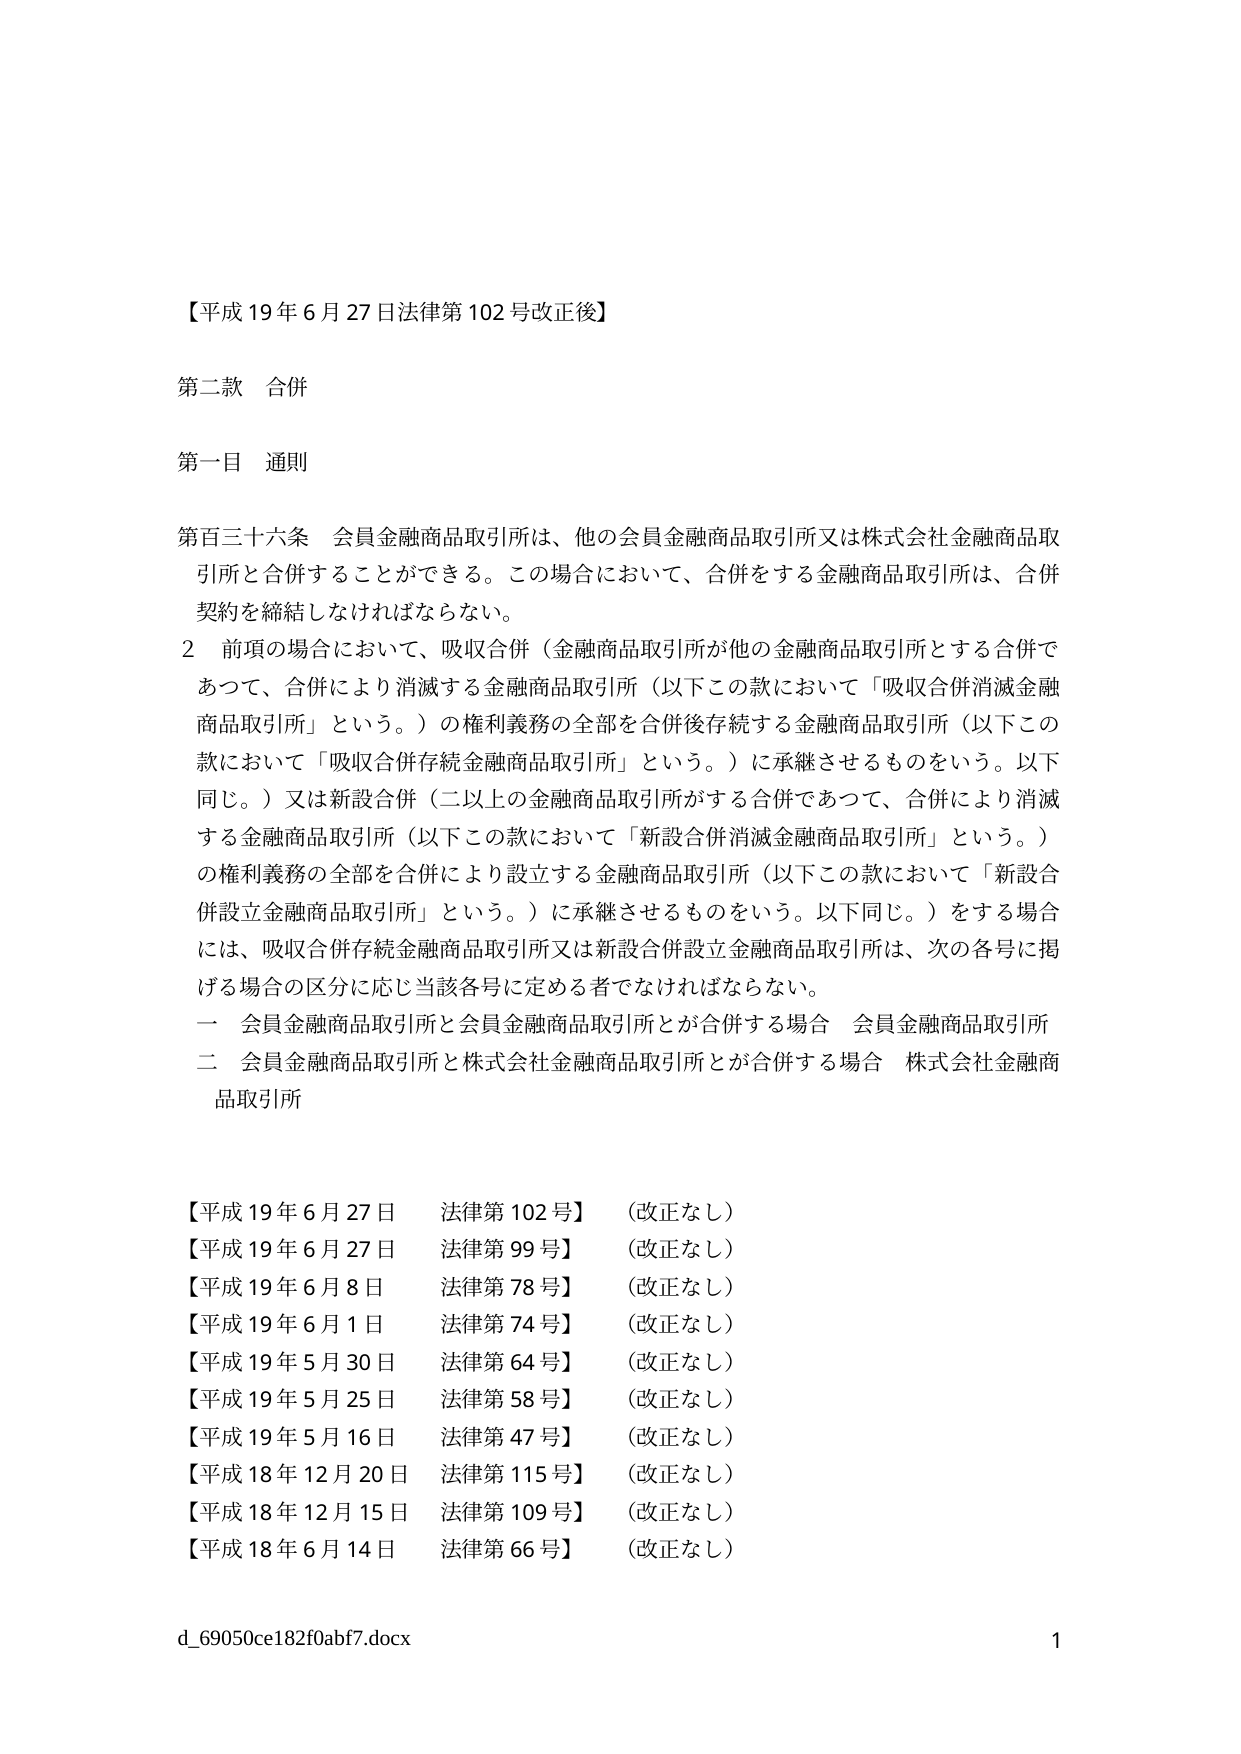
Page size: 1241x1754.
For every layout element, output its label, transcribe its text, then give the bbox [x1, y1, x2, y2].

text 【平成18年12月15日 法律第109号】 （改正なし） [177, 1492, 1063, 1529]
text 【平成19年6月1日 法律第74号】 （改正なし） [177, 1304, 1063, 1342]
text 第百三十六条 会員金融商品取引所は、他の会員金融商品取引所又は株式会社金融商品取引所と合併することができる。この場合において、合併をする金融商品取引所は、合併契約を締結しなければならない。 [177, 517, 1063, 629]
text 二 会員金融商品取引所と株式会社金融商品取引所とが合併する場合 株式会社金融商品取引所 [196, 1042, 1063, 1117]
text 第一目 通則 [177, 442, 1063, 479]
text 【平成19年6月27日法律第102号改正後】 [177, 292, 1063, 329]
text 【平成18年12月20日 法律第115号】 （改正なし） [177, 1454, 1063, 1492]
text 【平成19年5月25日 法律第58号】 （改正なし） [177, 1379, 1063, 1417]
text 一 会員金融商品取引所と会員金融商品取引所とが合併する場合 会員金融商品取引所 [196, 1004, 1063, 1042]
text 【平成18年6月14日 法律第66号】 （改正なし） [177, 1529, 1063, 1567]
text 【平成19年6月27日 法律第99号】 （改正なし） [177, 1229, 1063, 1267]
text 第二款 合併 [177, 367, 1063, 404]
text 【平成19年5月16日 法律第47号】 （改正なし） [177, 1417, 1063, 1454]
text ２ 前項の場合において、吸収合併（金融商品取引所が他の金融商品取引所とする合併であつて、合併により消滅する金融商品取引所（以下この款において「吸収合併消滅金融商品取引所」という。）の権利義務の全部を合併後存続する金融商品取引所（以下この款において「吸収合併存続金融商品取引所」という。）に承継させるものをいう。以下同じ。）又は新設合併（二以上の金融商品取引所がする合併であつて、合併により消滅する金融商品取引所（以下この款において「新設合併消滅金融商品取引所」という。）の権利義務の全部を合併により設立する金融商品取引所（以下この款において「新設合併設立金融商品取引所」という。）に承継させるものをいう。以下同じ。）をする場合には、吸収合併存続金融商品取引所又は新設合併設立金融商品取引所は、次の各号に掲げる場合の区分に応じ当該各号に定める者でなければならない。 [177, 629, 1063, 1004]
text 【平成19年6月8日 法律第78号】 （改正なし） [177, 1267, 1063, 1304]
text 【平成19年5月30日 法律第64号】 （改正なし） [177, 1342, 1063, 1379]
text 【平成19年6月27日 法律第102号】 （改正なし） [177, 1192, 1063, 1229]
